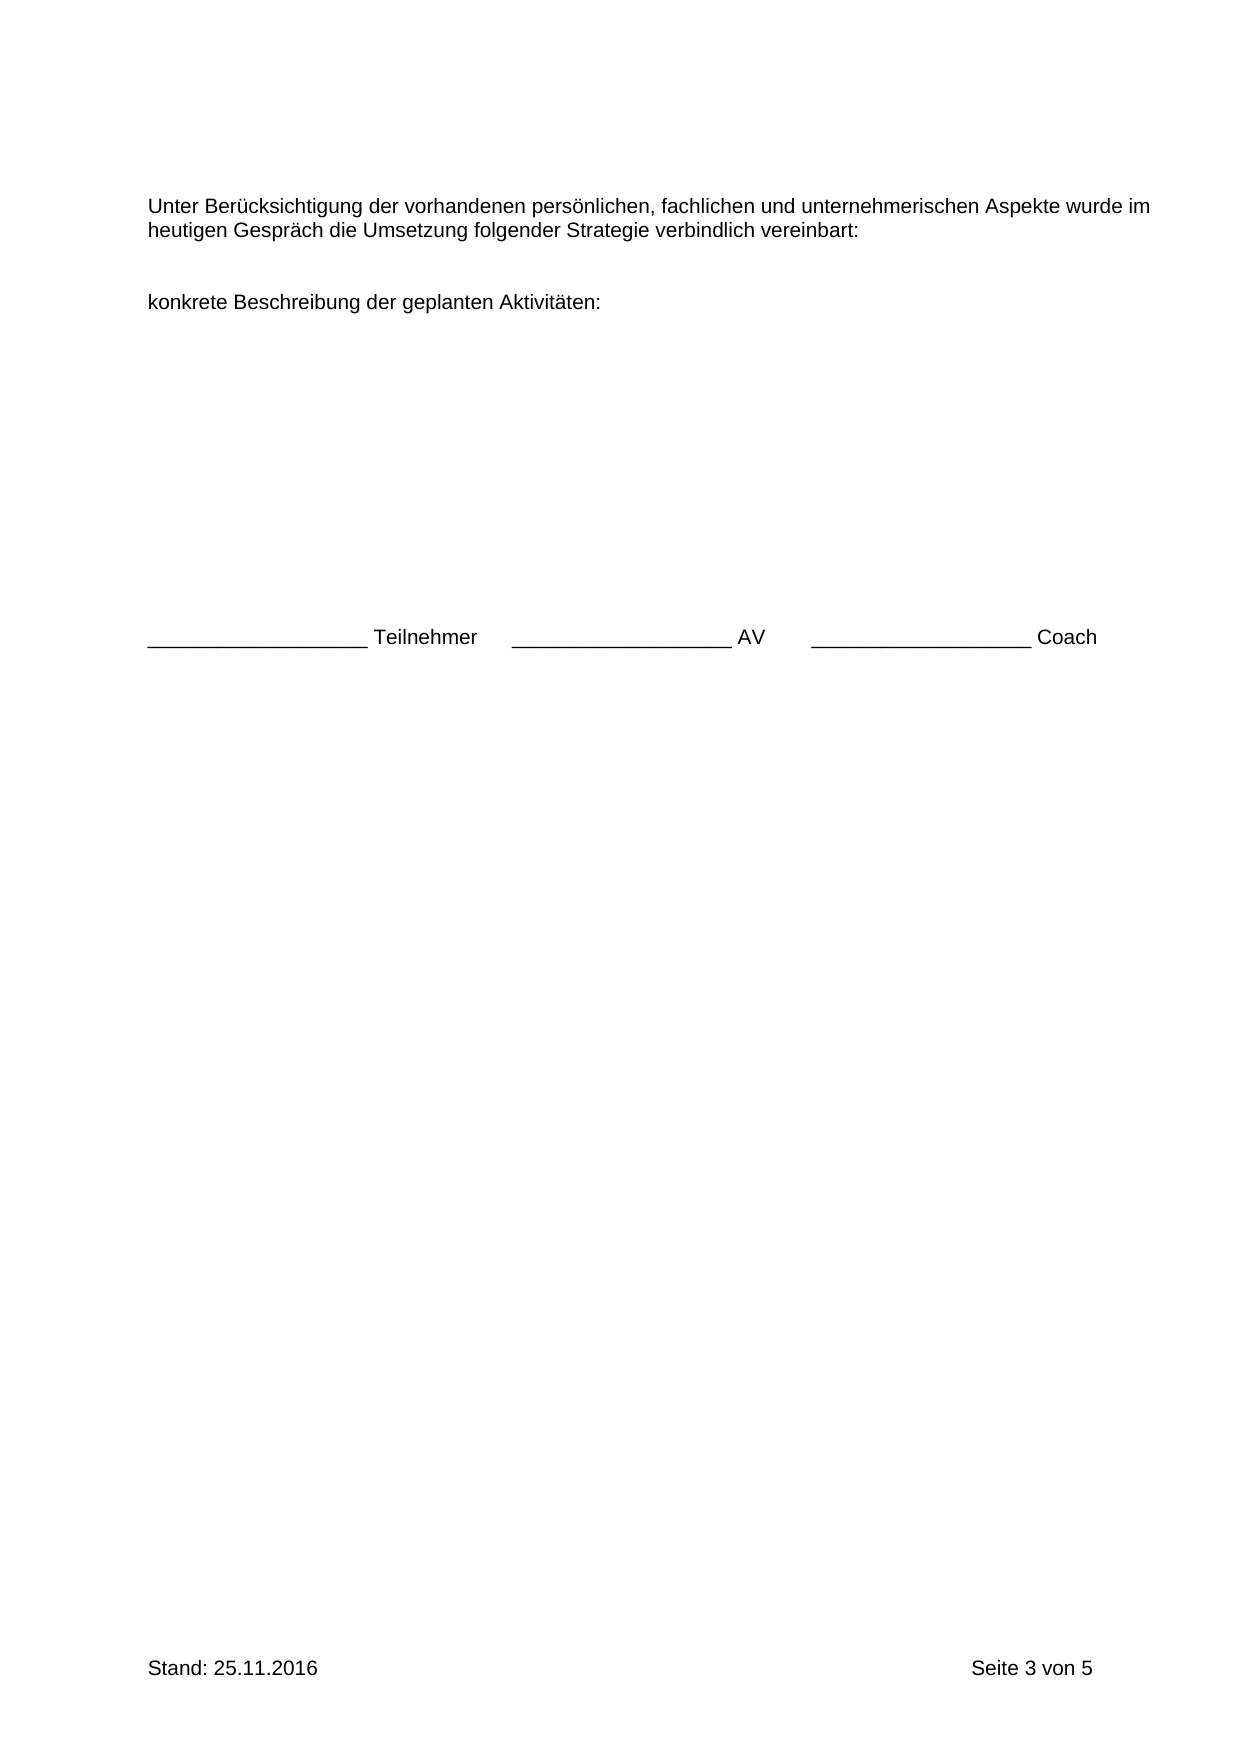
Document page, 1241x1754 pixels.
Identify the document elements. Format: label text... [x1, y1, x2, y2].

text ___________________ Teilnehmer ___________________ AV ___________________ Coach [148, 625, 1152, 649]
text Unter Berücksichtigung der vorhandenen persönlichen, fachlichen und unternehmerischen Aspekte wurde im heutigen Gespräch die Umsetzung folgender Strategie verbindlich vereinbart: [148, 194, 1152, 242]
text konkrete Beschreibung der geplanten Aktivitäten: [148, 290, 1152, 314]
